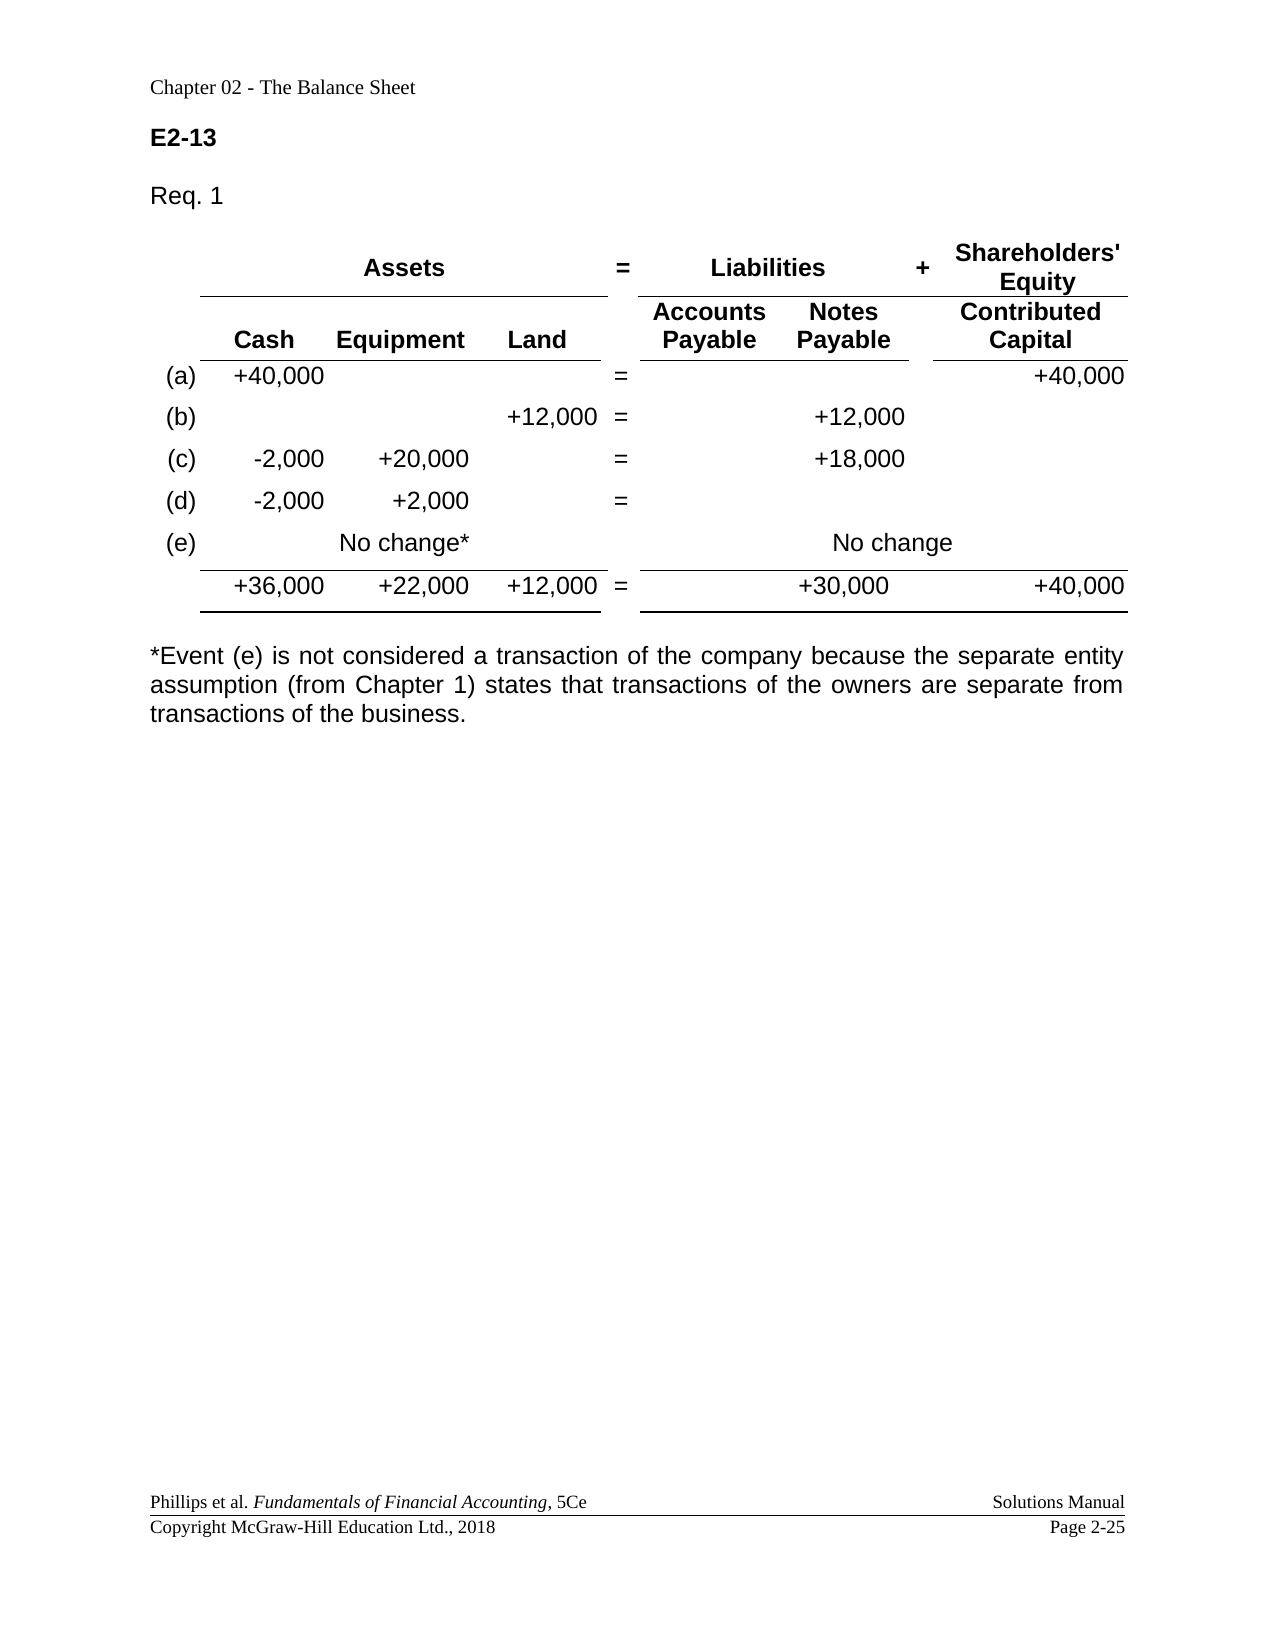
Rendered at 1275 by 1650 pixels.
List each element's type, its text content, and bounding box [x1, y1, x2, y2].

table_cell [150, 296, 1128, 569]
text *Event (e) is not considered a transaction of the company because the separate entity assumption (from Chapter 1) states that transactions of the owners are separate from transactions of the business. [150, 641, 1125, 727]
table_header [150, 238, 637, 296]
text E2-13 [150, 123, 1125, 152]
text Req. 1 [150, 181, 1125, 209]
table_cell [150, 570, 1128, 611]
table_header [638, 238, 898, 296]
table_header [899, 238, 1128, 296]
